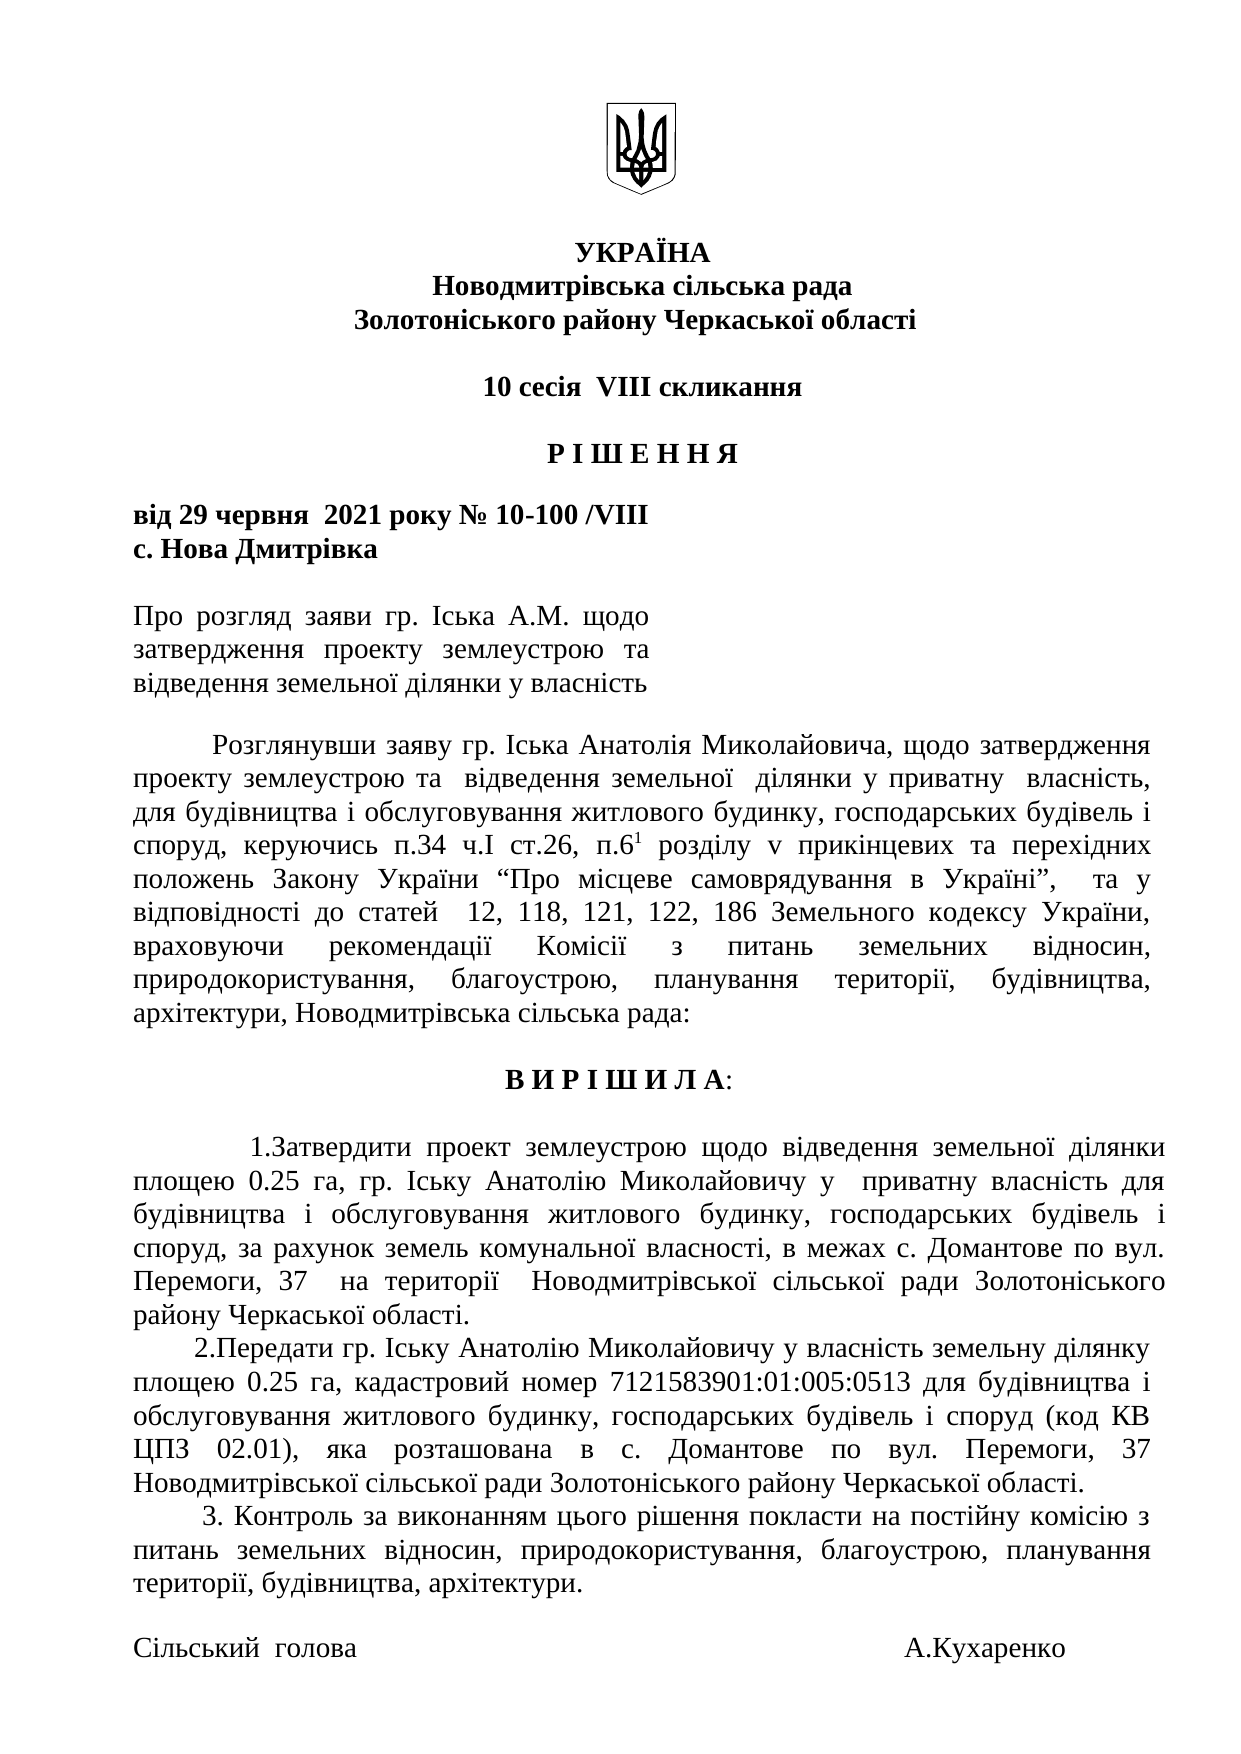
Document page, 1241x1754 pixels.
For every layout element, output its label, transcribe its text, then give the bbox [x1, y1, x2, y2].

text Новодмитрівська сільська рада [133, 268, 1152, 302]
text 1.Затвердити проект землеустрою щодо відведення земельної ділянки площею 0.25 га, гр. Іську Анатолію Миколайовичу у приватну власність для будівництва і обслуговування житлового будинку, господарських будівель і споруд, за рахунок земель комунальної власності, в межах с. Домантове по вул. Перемоги, 37 на території Новодмитрівської сільської ради Золотоніського району Черкаської області. [133, 1129, 1167, 1331]
text Про розгляд заяви гр. Іська А.М. щодо затвердження проекту землеустрою та відведення земельної ділянки у власність [133, 598, 650, 699]
text Золотоніського району Черкаської області [133, 302, 1137, 335]
text Р І Ш Е Н Н Я [133, 436, 1152, 469]
text Розглянувши заяву гр. Іська Анатолія Миколайовича, щодо затвердження проекту землеустрою та відведення земельної ділянки у приватну власність, для будівництва і обслуговування житлового будинку, господарських будівель і споруд, керуючись п.34 ч.І ст.26, п.61 розділу v прикінцевих та перехідних положень Закону України “Про місцеве самоврядування в Україні”, та у відповідності до статей 12, 118, 121, 122, 186 Земельного кодексу України, враховуючи рекомендації Комісії з питань земельних відносин, природокористування, благоустрою, планування території, будівництва, архітектури, Новодмитрівська сільська рада: [133, 727, 1152, 1029]
text 2.Передати гр. Іську Анатолію Миколайовичу у власність земельну ділянку площею 0.25 га, кадастровий номер 7121583901:01:005:0513 для будівництва і обслуговування житлового будинку, господарських будівель і споруд (код КВ ЦПЗ 02.01), яка розташована в с. Домантове по вул. Перемоги, 37 Новодмитрівської сільської ради Золотоніського району Черкаської області. [133, 1331, 1152, 1498]
text с. Нова Дмитрівка [133, 531, 1152, 564]
text 3. Контроль за виконанням цього рішення покласти на постійну комісію з питань земельних відносин, природокористування, благоустрою, планування території, будівництва, архітектури. [133, 1498, 1152, 1599]
text від 29 червня 2021 року № 10-100 /VІІІ [133, 497, 1152, 531]
text В И Р І Ш И Л А: [133, 1062, 1152, 1096]
text 10 сесія VIІІ скликання [133, 369, 1152, 402]
text УКРАЇНА [133, 235, 1152, 268]
text Сільський голова А.Кухаренко [133, 1630, 1152, 1663]
